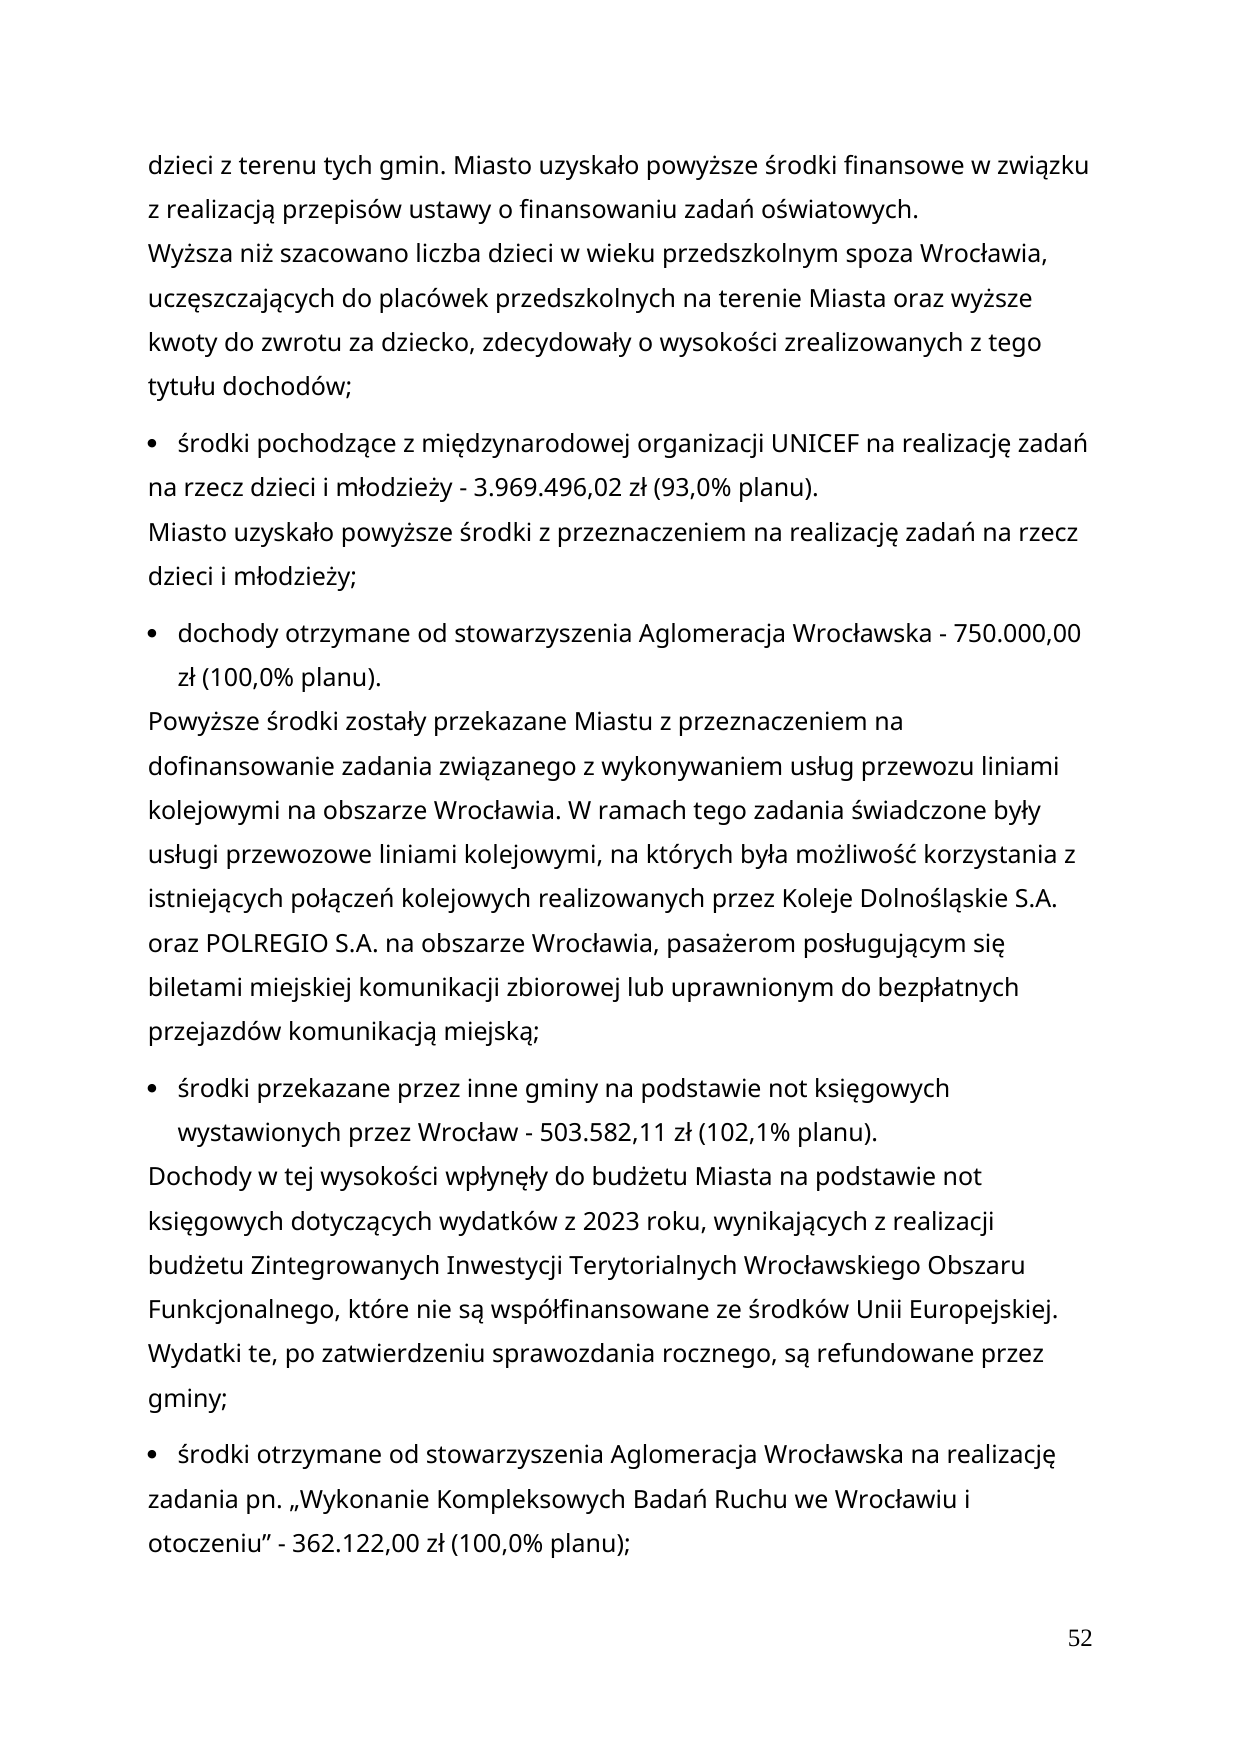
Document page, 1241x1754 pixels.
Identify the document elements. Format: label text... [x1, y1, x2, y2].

text Powyższe środki zostały przekazane Miastu z przeznaczeniem na dofinansowanie zadania związanego z wykonywaniem usług przewozu liniami kolejowymi na obszarze Wrocławia. W ramach tego zadania świadczone były usługi przewozowe liniami kolejowymi, na których była możliwość korzystania z istniejących połączeń kolejowych realizowanych przez Koleje Dolnośląskie S.A. oraz POLREGIO S.A. na obszarze Wrocławia, pasażerom posługującym się biletami miejskiej komunikacji zbiorowej lub uprawnionym do bezpłatnych przejazdów komunikacją miejską; [148, 704, 1093, 1048]
list środki pochodzące z międzynarodowej organizacji UNICEF na realizację zadań na rzecz dzieci i młodzieży - 3.969.496,02 zł (93,0% planu). [148, 426, 1093, 504]
list środki przekazane przez inne gminy na podstawie not księgowych wystawionych przez Wrocław - 503.582,11 zł (102,1% planu). [148, 1071, 1093, 1149]
text Wyższa niż szacowano liczba dzieci w wieku przedszkolnym spoza Wrocławia, uczęszczających do placówek przedszkolnych na terenie Miasta oraz wyższe kwoty do zwrotu za dziecko, zdecydowały o wysokości zrealizowanych z tego tytułu dochodów; [148, 236, 1093, 403]
list środki otrzymane od stowarzyszenia Aglomeracja Wrocławska na realizację zadania pn. „Wykonanie Kompleksowych Badań Ruchu we Wrocławiu i otoczeniu” - 362.122,00 zł (100,0% planu); [148, 1437, 1093, 1560]
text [148, 148, 1093, 226]
text Miasto uzyskało powyższe środki z przeznaczeniem na realizację zadań na rzecz dzieci i młodzieży; [148, 514, 1093, 593]
list dochody otrzymane od stowarzyszenia Aglomeracja Wrocławska - 750.000,00 zł (100,0% planu). [148, 615, 1093, 694]
text Dochody w tej wysokości wpłynęły do budżetu Miasta na podstawie not księgowych dotyczących wydatków z 2023 roku, wynikających z realizacji budżetu Zintegrowanych Inwestycji Terytorialnych Wrocławskiego Obszaru Funkcjonalnego, które nie są współfinansowane ze środków Unii Europejskiej. Wydatki te, po zatwierdzeniu sprawozdania rocznego, są refundowane przez gminy; [148, 1159, 1093, 1414]
